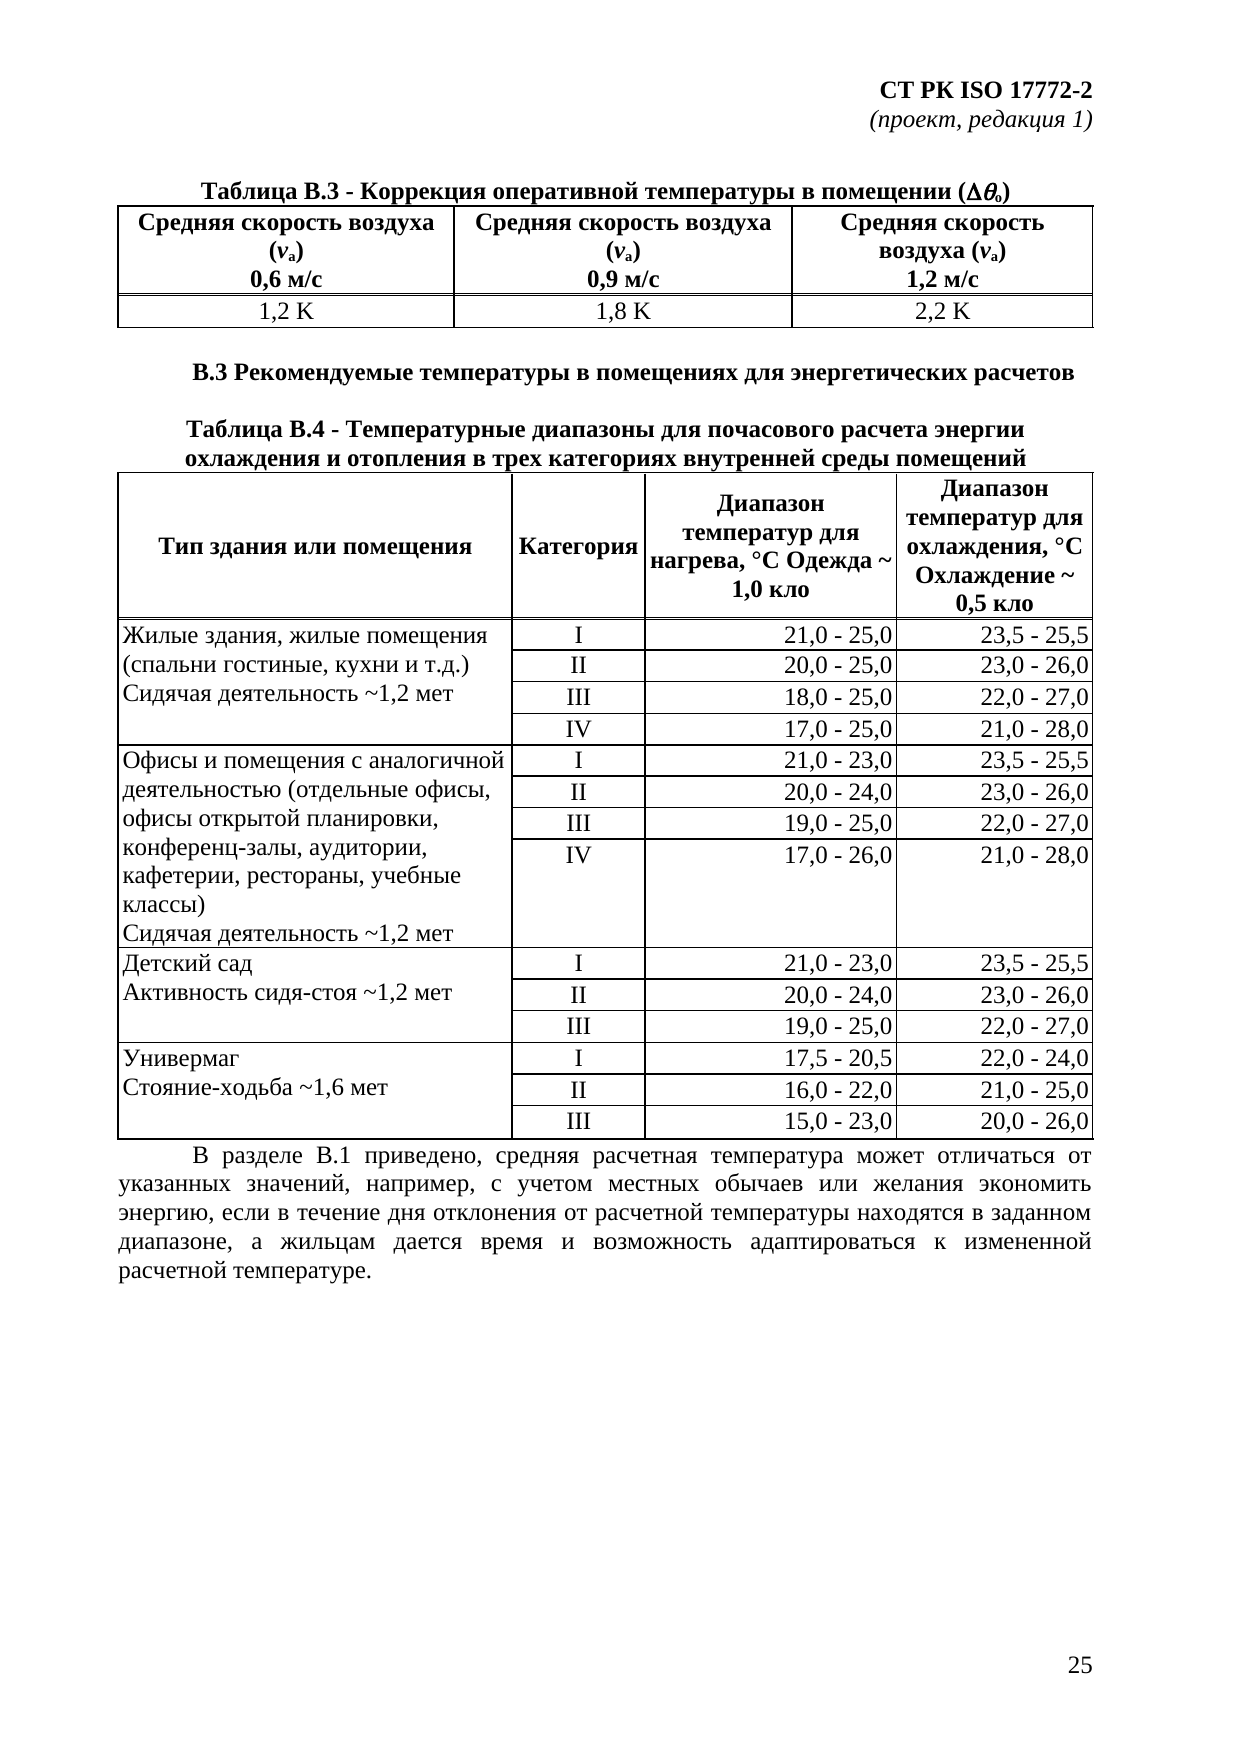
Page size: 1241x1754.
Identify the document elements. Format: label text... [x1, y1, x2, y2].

table_cell Офисы и помещения с аналогичной деятельностью (отдельные офисы, офисы открытой планировки, конференц-залы, аудитории, кафетерии, рестораны, учебные классы) Сидячая деятельность ~1,2 мет [119, 746, 511, 947]
table_cell 21,0 - 23,0 [646, 746, 896, 775]
table_cell 17,0 - 25,0 [646, 714, 896, 744]
table_cell I [513, 620, 644, 649]
table_cell IV [513, 840, 644, 947]
table_header Диапазон температур для охлаждения, °C Охлаждение ~ 0,5 кло [897, 473, 1092, 617]
table_cell 23,5 - 25,5 [897, 746, 1092, 775]
table_cell I [513, 746, 644, 775]
table_cell Универмаг Стояние-ходьба ~1,6 мет [119, 1043, 511, 1138]
table_cell 23,0 - 26,0 [897, 777, 1092, 807]
table_cell 21,0 - 25,0 [897, 1075, 1092, 1104]
table_cell II [513, 1075, 644, 1104]
table_cell 23,0 - 26,0 [897, 980, 1092, 1010]
table_cell 15,0 - 23,0 [646, 1106, 896, 1138]
table_cell II [513, 651, 644, 681]
table_cell III [513, 808, 644, 838]
text B.3 Рекомендуемые температуры в помещениях для энергетических расчетов [118, 357, 1092, 386]
table_cell 22,0 - 27,0 [897, 682, 1092, 712]
text Таблица B.3 - Коррекция оперативной температуры в помещении (o) [118, 176, 1092, 205]
table_cell Жилые здания, жилые помещения (спальни гостиные, кухни и т.д.) Сидячая деятельность ~1,2 мет [119, 620, 511, 744]
table_cell 2,2 K [793, 296, 1092, 327]
table_cell 21,0 - 28,0 [897, 840, 1092, 947]
table_cell 23,5 - 25,5 [897, 948, 1092, 978]
table_header Тип здания или помещения [119, 473, 512, 617]
table_header Категория [513, 473, 645, 617]
table_cell 23,5 - 25,5 [897, 620, 1092, 649]
table_header Средняя скорость воздуха (va) 0,9 м/с [455, 207, 791, 293]
table_cell 23,0 - 26,0 [897, 651, 1092, 681]
text В разделе B.1 приведено, средняя расчетная температура может отличаться от указанных значений, например, с учетом местных обычаев или желания экономить энергию, если в течение дня отклонения от расчетной температуры находятся в заданном диапазоне, а жильцам дается время и возможность адаптироваться к измененной расчетной температуре. [118, 1140, 1092, 1283]
table_cell I [513, 1043, 644, 1073]
table_cell 22,0 - 24,0 [897, 1043, 1092, 1073]
table_cell 22,0 - 27,0 [897, 808, 1092, 838]
table_cell 20,0 - 24,0 [646, 777, 896, 807]
table_cell 20,0 - 24,0 [646, 980, 896, 1010]
table_cell 1,8 K [455, 296, 791, 327]
table_cell 19,0 - 25,0 [646, 808, 896, 838]
table_cell 18,0 - 25,0 [646, 682, 896, 712]
table_cell 20,0 - 25,0 [646, 651, 896, 681]
table_cell III [513, 1106, 644, 1138]
table_cell III [513, 682, 644, 712]
table_cell 21,0 - 28,0 [897, 714, 1092, 744]
table_cell 19,0 - 25,0 [646, 1011, 896, 1042]
table_cell 22,0 - 27,0 [897, 1011, 1092, 1042]
table_cell 1,2 K [119, 296, 453, 327]
table_cell IV [513, 714, 644, 744]
table_header Средняя скорость воздуха (va) 0,6 м/с [119, 207, 453, 293]
text Таблица B.4 - Температурные диапазоны для почасового расчета энергии охлаждения и отопления в трех категориях внутренней среды помещений [118, 414, 1092, 472]
table_cell 17,0 - 26,0 [646, 840, 896, 947]
table_cell 21,0 - 23,0 [646, 948, 896, 978]
table_cell II [513, 777, 644, 807]
table_cell I [513, 948, 644, 978]
table_cell 20,0 - 26,0 [897, 1106, 1092, 1138]
table_cell 17,5 - 20,5 [646, 1043, 896, 1073]
table_header Диапазон температур для нагрева, °C Одежда ~ 1,0 кло [646, 473, 896, 617]
table_cell Детский сад Активность сидя-стоя ~1,2 мет [119, 948, 511, 1042]
table_cell II [513, 980, 644, 1010]
table_cell III [513, 1011, 644, 1042]
table_header Средняя скорость воздуха (va) 1,2 м/с [793, 207, 1092, 293]
table_cell 16,0 - 22,0 [646, 1075, 896, 1104]
table_cell 21,0 - 25,0 [646, 620, 896, 649]
